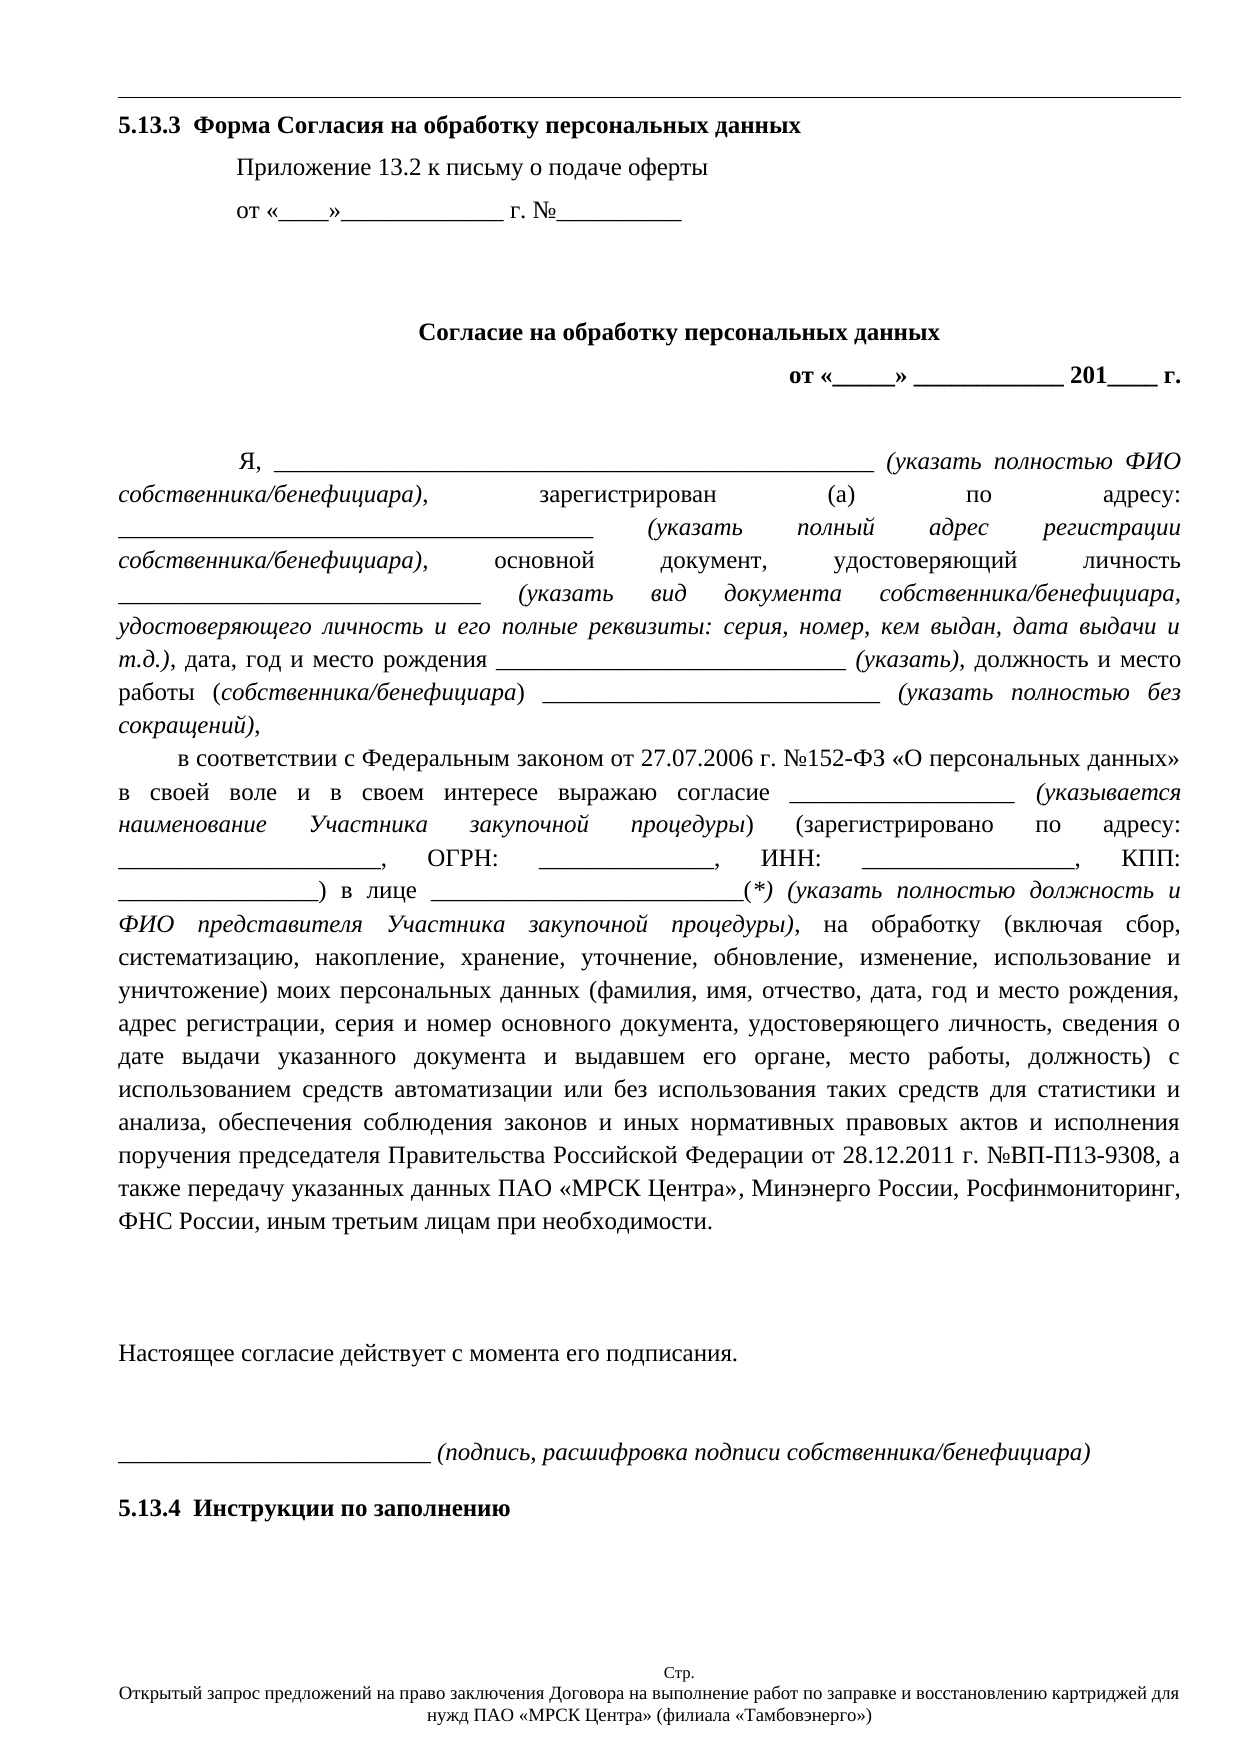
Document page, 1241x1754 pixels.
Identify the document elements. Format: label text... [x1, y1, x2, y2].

text от «_____» ____________ 201____ г. [118, 360, 1181, 389]
text Я, ________________________________________________ (указать полностью ФИО собственника/бенефициара), зарегистрирован (а) по адресу: ______________________________________ (указать полный адрес регистрации собственника/бенефициара), основной документ, удостоверяющий личность _____________________________ (указать вид документа собственника/бенефициара, удостоверяющего личность и его полные реквизиты: серия, номер, кем выдан, дата выдачи и т.д.), дата, год и место рождения ____________________________ (указать), должность и место работы (собственника/бенефициара) ___________________________ (указать полностью без сокращений), [118, 446, 1181, 739]
subtitle Инструкции по заполнению [118, 1493, 1181, 1521]
text в соответствии с Федеральным законом от 27.07.2006 г. №152-ФЗ «О персональных данных» в своей воле и в своем интересе выражаю согласие __________________ (указывается наименование Участника закупочной процедуры) (зарегистрировано по адресу: _____________________, ОГРН: ______________, ИНН: _________________, КПП: ________________) в лице _________________________(*) (указать полностью должность и ФИО представителя Участника закупочной процедуры), на обработку (включая сбор, систематизацию, накопление, хранение, уточнение, обновление, изменение, использование и уничтожение) моих персональных данных (фамилия, имя, отчество, дата, год и место рождения, адрес регистрации, серия и номер основного документа, удостоверяющего личность, сведения о дате выдачи указанного документа и выдавшем его органе, место работы, должность) с использованием средств автоматизации или без использования таких средств для статистики и анализа, обеспечения соблюдения законов и иных нормативных правовых актов и исполнения поручения председателя Правительства Российской Федерации от 28.12.2011 г. №ВП-П13-9308, а также передачу указанных данных ПАО «МРСК Центра», Минэнерго России, Росфинмониторинг, ФНС России, иным третьим лицам при необходимости. [118, 743, 1181, 1234]
text Согласие на обработку персональных данных [118, 317, 1181, 346]
text _________________________ (подпись, расшифровка подписи собственника/бенефициара) [118, 1437, 1181, 1466]
subtitle Форма Согласия на обработку персональных данных [118, 111, 1181, 139]
text Настоящее согласие действует с момента его подписания. [118, 1338, 1181, 1367]
text Приложение 13.2 к письму о подаче оферты от «____»_____________ г. №__________ [236, 152, 1181, 224]
